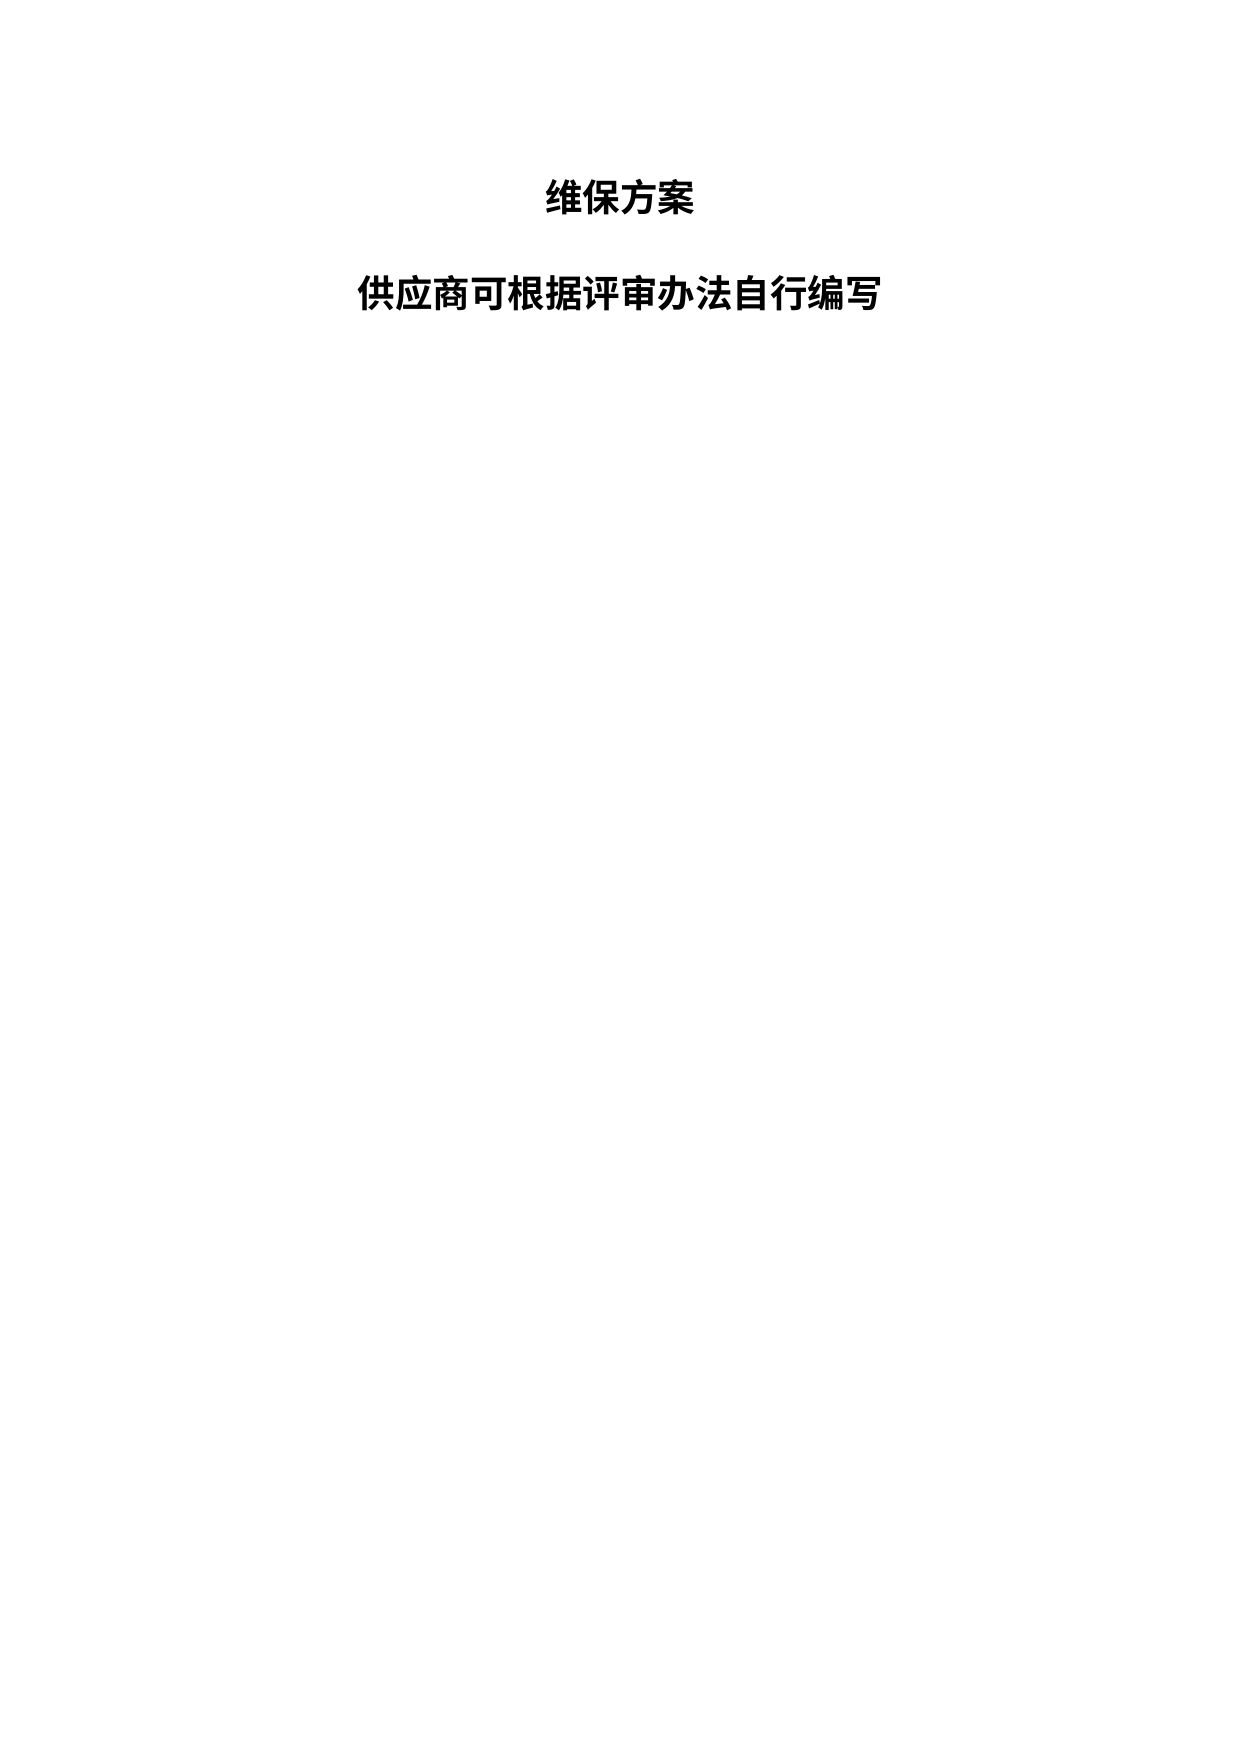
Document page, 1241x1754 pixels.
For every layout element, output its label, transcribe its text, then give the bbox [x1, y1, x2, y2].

subtitle 供应商可根据评审办法自行编写 [136, 264, 1104, 318]
subtitle 维保方案 [136, 168, 1104, 222]
